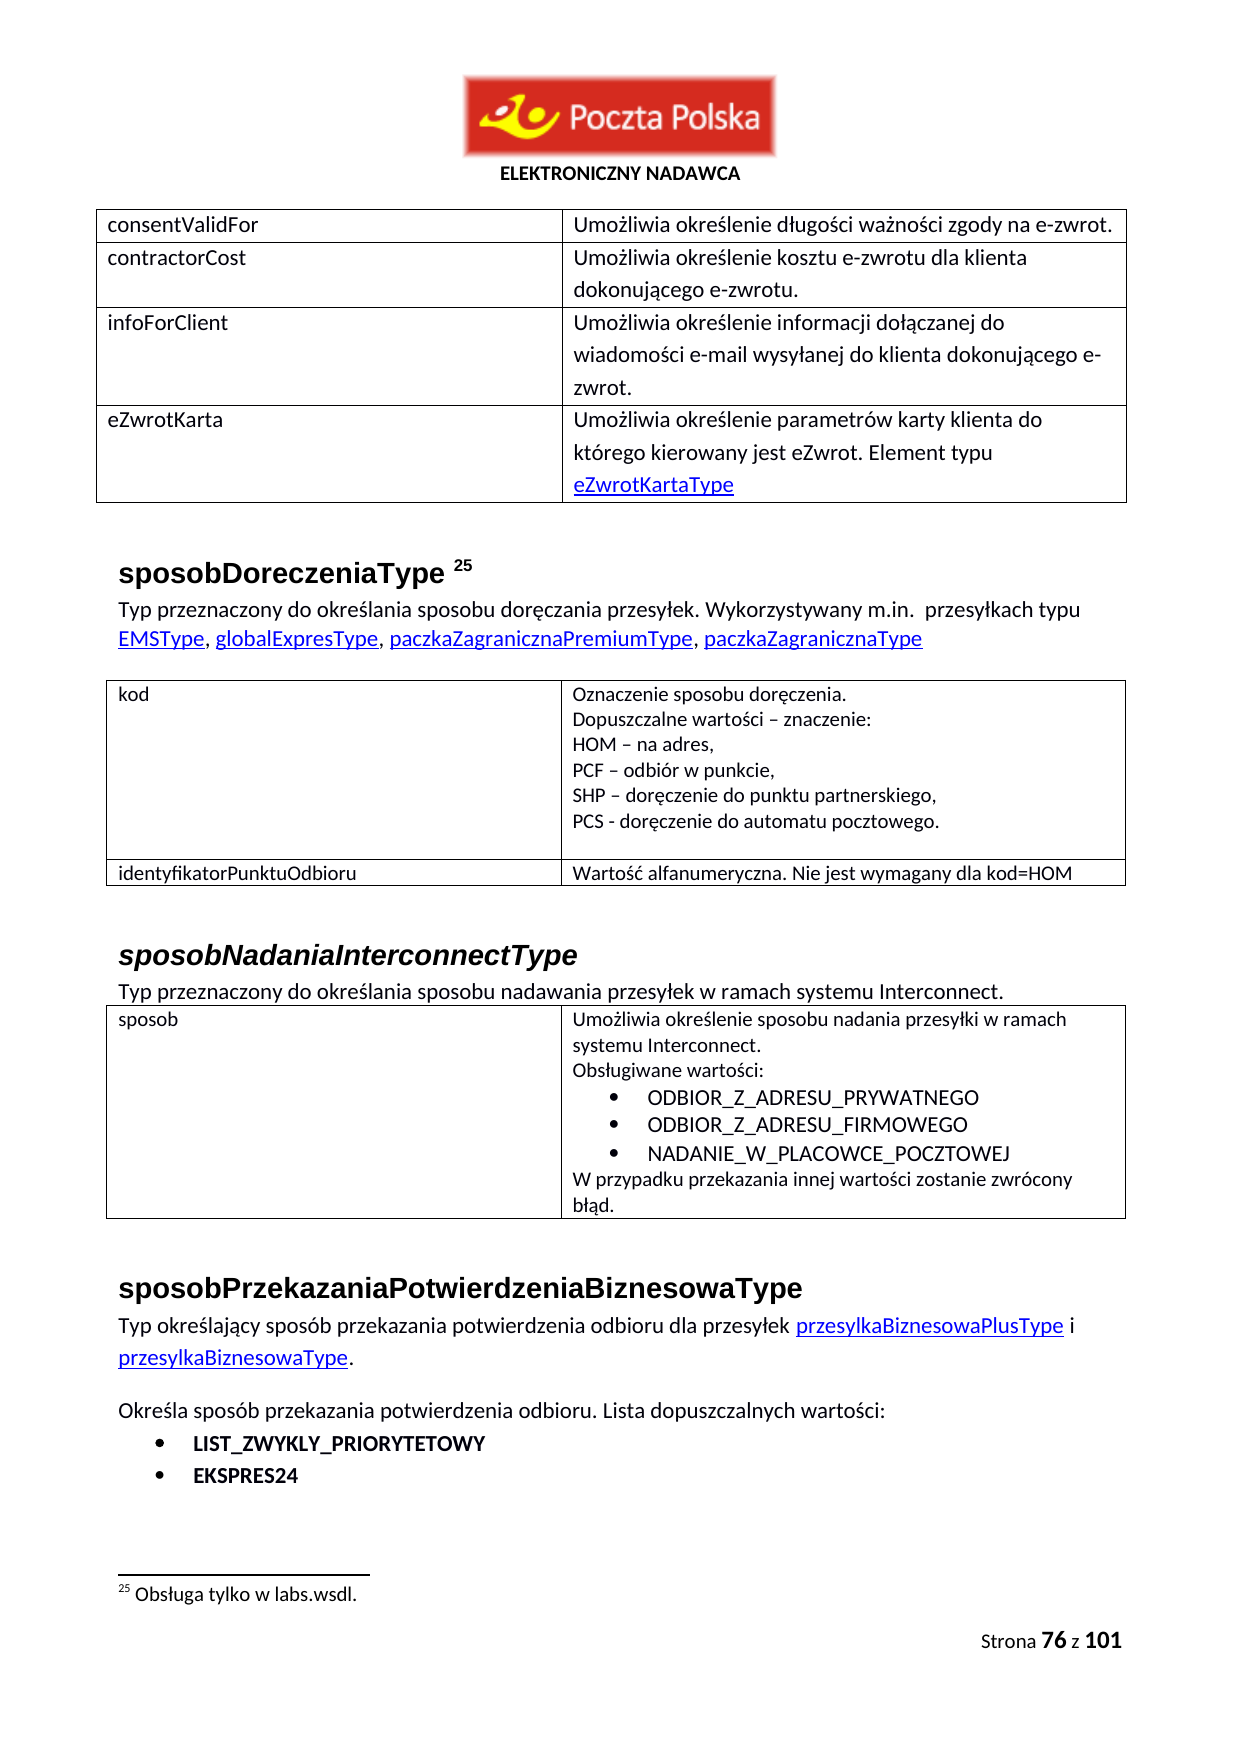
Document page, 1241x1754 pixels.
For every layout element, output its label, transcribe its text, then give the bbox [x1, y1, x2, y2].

table_cell consentValidFor [97, 210, 562, 242]
table_cell Umożliwia określenie długości ważności zgody na e-zwrot. [563, 210, 1126, 242]
text Typ określający sposób przekazania potwierdzenia odbioru dla przesyłek przesylkaBiznesowaPlusType i przesylkaBiznesowaType. [118, 1311, 1122, 1372]
table_header kod [107, 681, 561, 859]
list EKSPRES24 [156, 1461, 1122, 1489]
text Określa sposób przekazania potwierdzenia odbioru. Lista dopuszczalnych wartości: [118, 1397, 1122, 1424]
table_cell identyfikatorPunktuOdbioru [107, 860, 561, 885]
table_cell Umożliwia określenie kosztu e-zwrotu dla klienta dokonującego e-zwrotu. [563, 243, 1126, 307]
text Typ przeznaczony do określania sposobu nadawania przesyłek w ramach systemu Interconnect. [118, 977, 1122, 1005]
table_cell Wartość alfanumeryczna. Nie jest wymagany dla kod=HOM [562, 860, 1125, 885]
table_cell Umożliwia określenie informacji dołączanej do wiadomości e-mail wysyłanej do klienta dokonującego e-zwrot. [563, 308, 1126, 404]
subtitle sposobPrzekazaniaPotwierdzeniaBiznesowaType [118, 1272, 1122, 1305]
table_header Oznaczenie sposobu doręczenia. Dopuszczalne wartości – znaczenie: HOM – na adres, PCF – odbiór w punkcie, SHP – doręczenie do punktu partnerskiego, PCS - doręczenie do automatu pocztowego. [562, 681, 1125, 859]
table_cell infoForClient [97, 308, 562, 404]
subtitle sposobDoreczeniaType [118, 556, 1122, 589]
table_header sposob [107, 1006, 561, 1217]
table_cell Umożliwia określenie parametrów karty klienta do którego kierowany jest eZwrot. Element typu eZwrotKartaType [563, 406, 1126, 502]
list LIST_ZWYKLY_PRIORYTETOWY [156, 1429, 1122, 1457]
table_header Umożliwia określenie sposobu nadania przesyłki w ramach systemu Interconnect. Obsługiwane wartości: ODBIOR_Z_ADRESU_PRYWATNEGO ODBIOR_Z_ADRESU_FIRMOWEGO NADANIE_W_PLACOWCE_POCZTOWEJ W przypadku przekazania innej wartości zostanie zwrócony błąd. [562, 1006, 1125, 1217]
text Typ przeznaczony do określania sposobu doręczania przesyłek. Wykorzystywany m.in. przesyłkach typu EMSType, globalExpresType, paczkaZagranicznaPremiumType, paczkaZagranicznaType [118, 596, 1122, 652]
table_cell contractorCost [97, 243, 562, 307]
picture [461, 73, 779, 160]
table_cell eZwrotKarta [97, 406, 562, 502]
subtitle sposobNadaniaInterconnectType [118, 937, 1122, 971]
